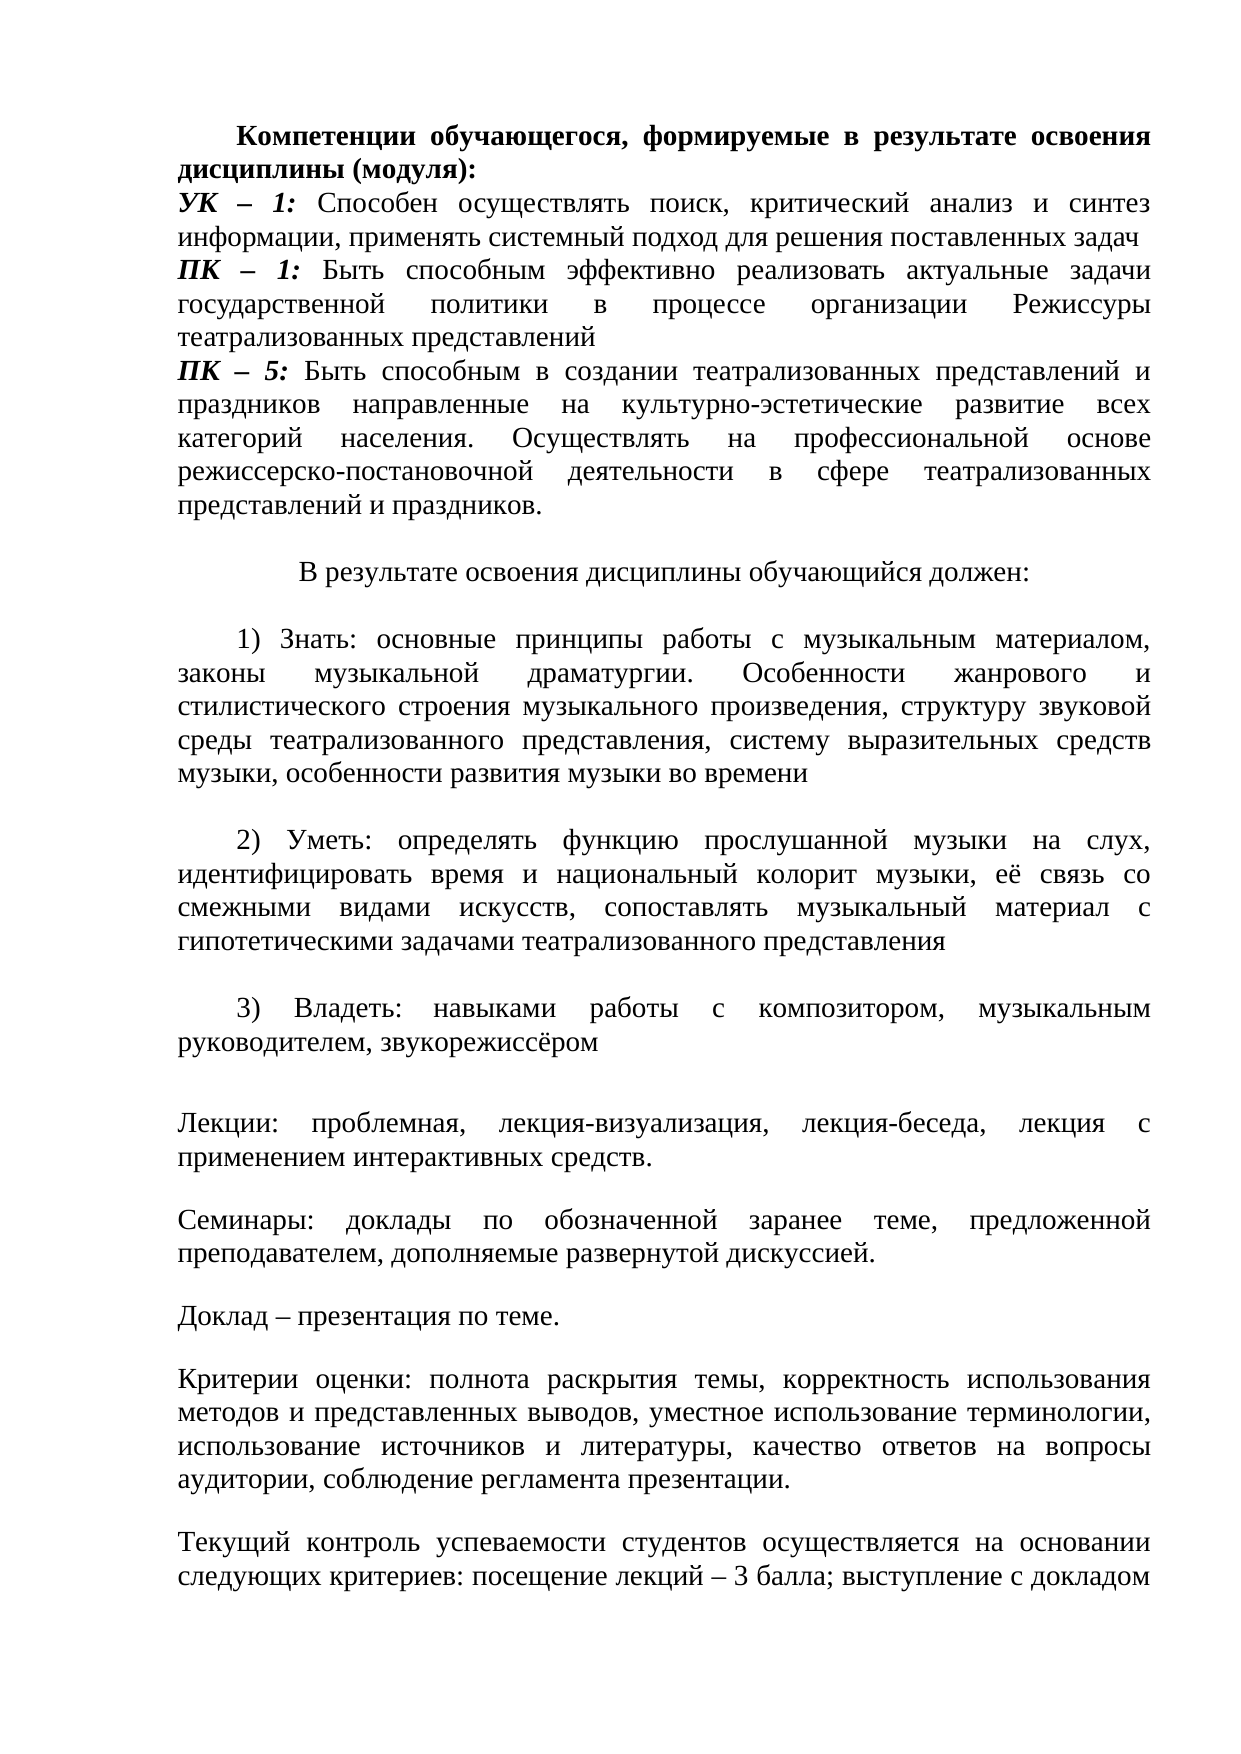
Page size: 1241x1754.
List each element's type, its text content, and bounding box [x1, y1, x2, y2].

text Компетенции обучающегося, формируемые в результате освоения дисциплины (модуля): [177, 118, 1152, 185]
text Доклад – презентация по теме. [177, 1298, 1152, 1332]
text В результате освоения дисциплины обучающийся должен: [177, 554, 1152, 588]
text Семинары: доклады по обозначенной заранее теме, предложенной преподавателем, дополняемые развернутой дискуссией. [177, 1202, 1152, 1269]
text УК – 1: Способен осуществлять поиск, критический анализ и синтез информации, применять системный подход для решения поставленных задач [177, 185, 1152, 252]
text ПК – 5: Быть способным в создании театрализованных представлений и праздников направленные на культурно-эстетические развитие всех категорий населения. Осуществлять на профессиональной основе режиссерско-постановочной деятельности в сфере театрализованных представлений и праздников. [177, 353, 1152, 521]
text Критерии оценки: полнота раскрытия темы, корректность использования методов и представленных выводов, уместное использование терминологии, использование источников и литературы, качество ответов на вопросы аудитории, соблюдение регламента презентации. [177, 1361, 1152, 1495]
text 2) Уметь: определять функцию прослушанной музыки на слух, идентифицировать время и национальный колорит музыки, её связь со смежными видами искусств, сопоставлять музыкальный материал с гипотетическими задачами театрализованного представления [177, 822, 1152, 957]
text ПК – 1: Быть способным эффективно реализовать актуальные задачи государственной политики в процессе организации Режиссуры театрализованных представлений [177, 252, 1152, 353]
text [177, 1524, 1152, 1591]
text 1) Знать: основные принципы работы с музыкальным материалом, законы музыкальной драматургии. Особенности жанрового и стилистического строения музыкального произведения, структуру звуковой среды театрализованного представления, систему выразительных средств музыки, особенности развития музыки во времени [177, 621, 1152, 789]
text 3) Владеть: навыками работы с композитором, музыкальным руководителем, звукорежиссёром [177, 990, 1152, 1057]
text Лекции: проблемная, лекция-визуализация, лекция-беседа, лекция с применением интерактивных средств. [177, 1106, 1152, 1173]
